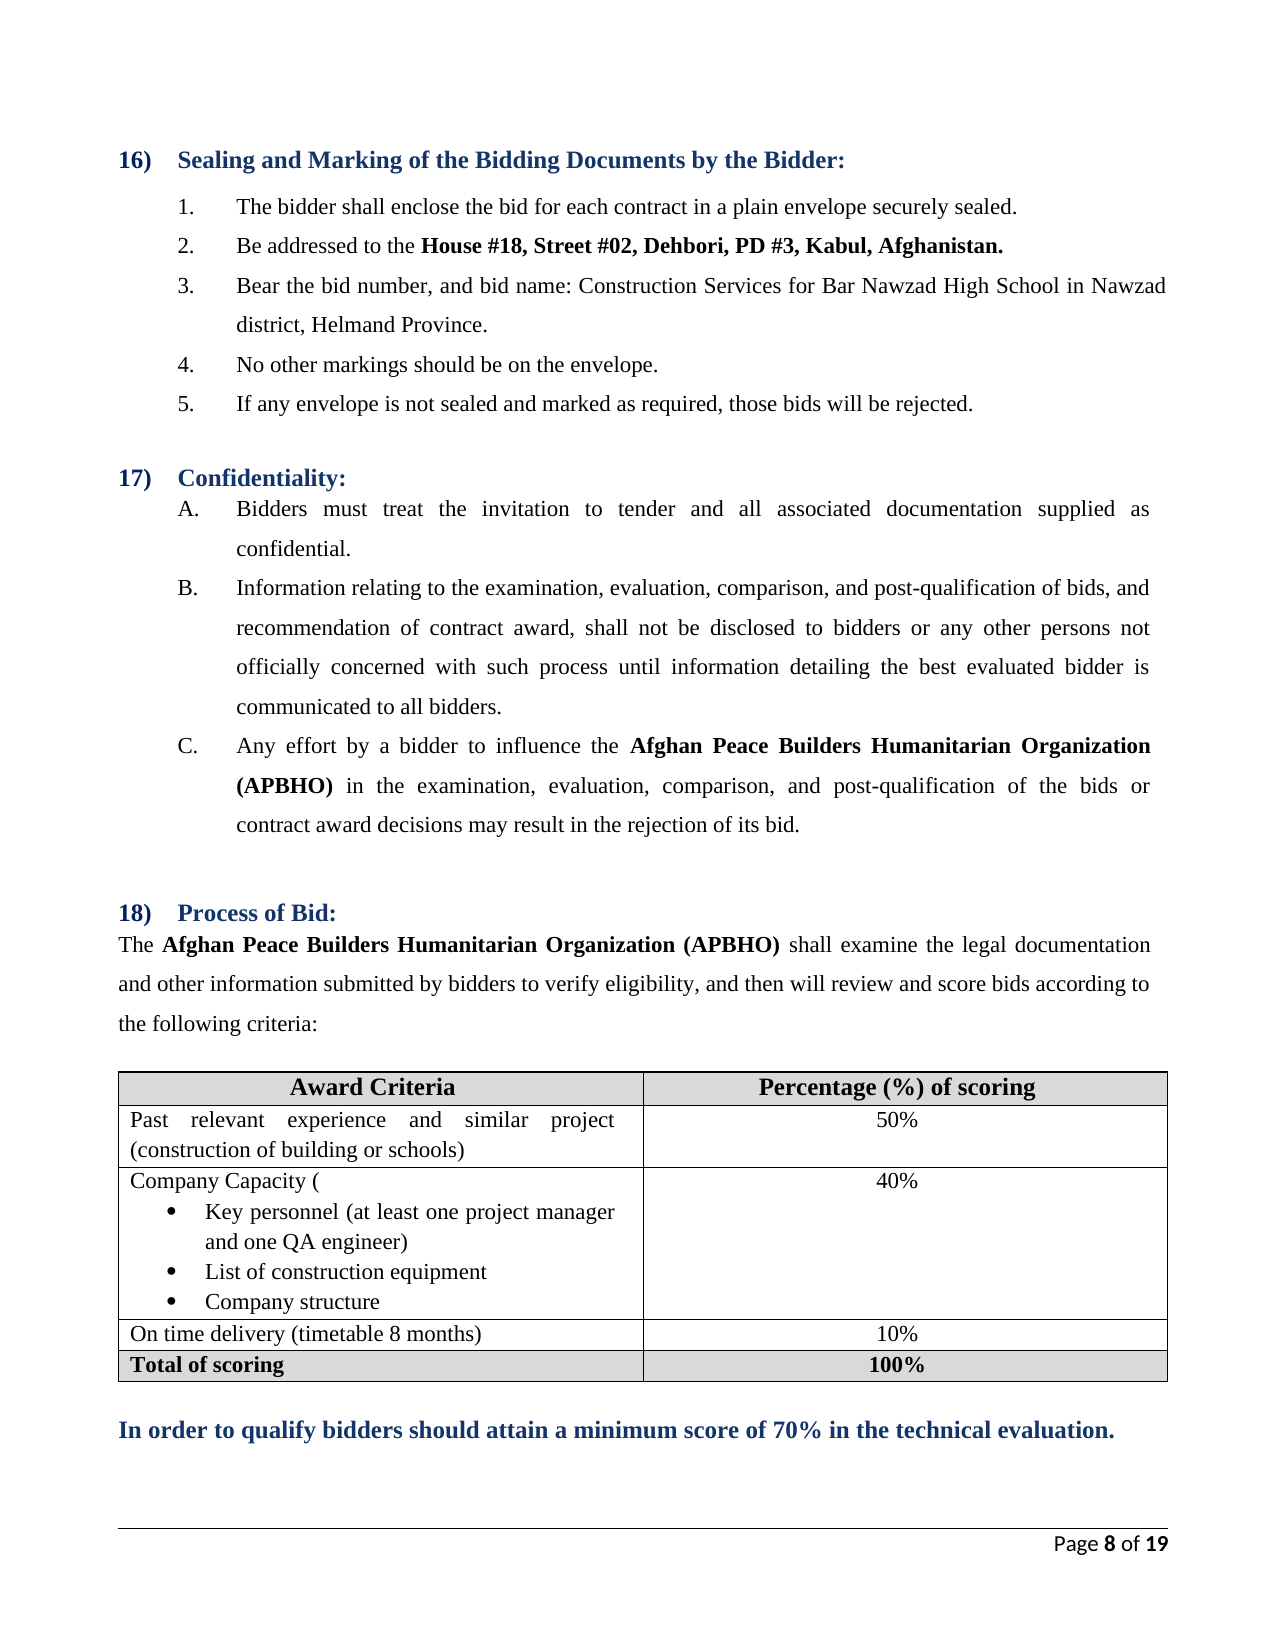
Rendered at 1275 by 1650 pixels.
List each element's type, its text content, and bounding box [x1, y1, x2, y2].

table_cell On time delivery (timetable 8 months) [119, 1320, 643, 1350]
subtitle Process of Bid: [118, 898, 1170, 927]
list No other markings should be on the envelope. [177, 351, 1168, 377]
subtitle Confidentiality: [118, 463, 1170, 491]
table_cell 40% [644, 1168, 1167, 1319]
subtitle Sealing and Marking of the Bidding Documents by the Bidder: [118, 146, 1170, 174]
text The Afghan Peace Builders Humanitarian Organization (APBHO) shall examine the legal documentation and other information submitted by bidders to verify eligibility, and then will review and score bids according to the following criteria: [118, 931, 1151, 1036]
list Be addressed to the House #18, Street #02, Dehbori, PD #3, Kabul, Afghanistan. [177, 232, 1151, 258]
table_cell 50% [644, 1106, 1167, 1167]
table_cell Total of scoring [119, 1351, 643, 1381]
list If any envelope is not sealed and marked as required, those bids will be rejected. [177, 390, 1151, 416]
table_header Award Criteria [119, 1073, 643, 1105]
table_header Percentage (%) of scoring [644, 1073, 1167, 1105]
list The bidder shall enclose the bid for each contract in a plain envelope securely sealed. [177, 193, 1151, 219]
list Information relating to the examination, evaluation, comparison, and post-qualification of bids, and recommendation of contract award, shall not be disclosed to bidders or any other persons not officially concerned with such process until information detailing the best evaluated bidder is communicated to all bidders. [177, 574, 1151, 719]
table_cell Past relevant experience and similar project (construction of building or schools) [119, 1106, 643, 1167]
list Bear the bid number, and bid name: Construction Services for Bar Nawzad High School in Nawzad district, Helmand Province. [177, 272, 1168, 337]
text In order to qualify bidders should attain a minimum score of 70% in the technical evaluation. [118, 1415, 1151, 1444]
list Any effort by a bidder to influence the Afghan Peace Builders Humanitarian Organization (APBHO) in the examination, evaluation, comparison, and post-qualification of the bids or contract award decisions may result in the rejection of its bid. [177, 732, 1151, 837]
table_cell 100% [644, 1351, 1167, 1381]
table_cell Company Capacity ( Key personnel (at least one project manager and one QA engineer) List of construction equipment Company structure [119, 1168, 643, 1319]
table_cell 10% [644, 1320, 1167, 1350]
list Bidders must treat the invitation to tender and all associated documentation supplied as confidential. [177, 495, 1151, 561]
